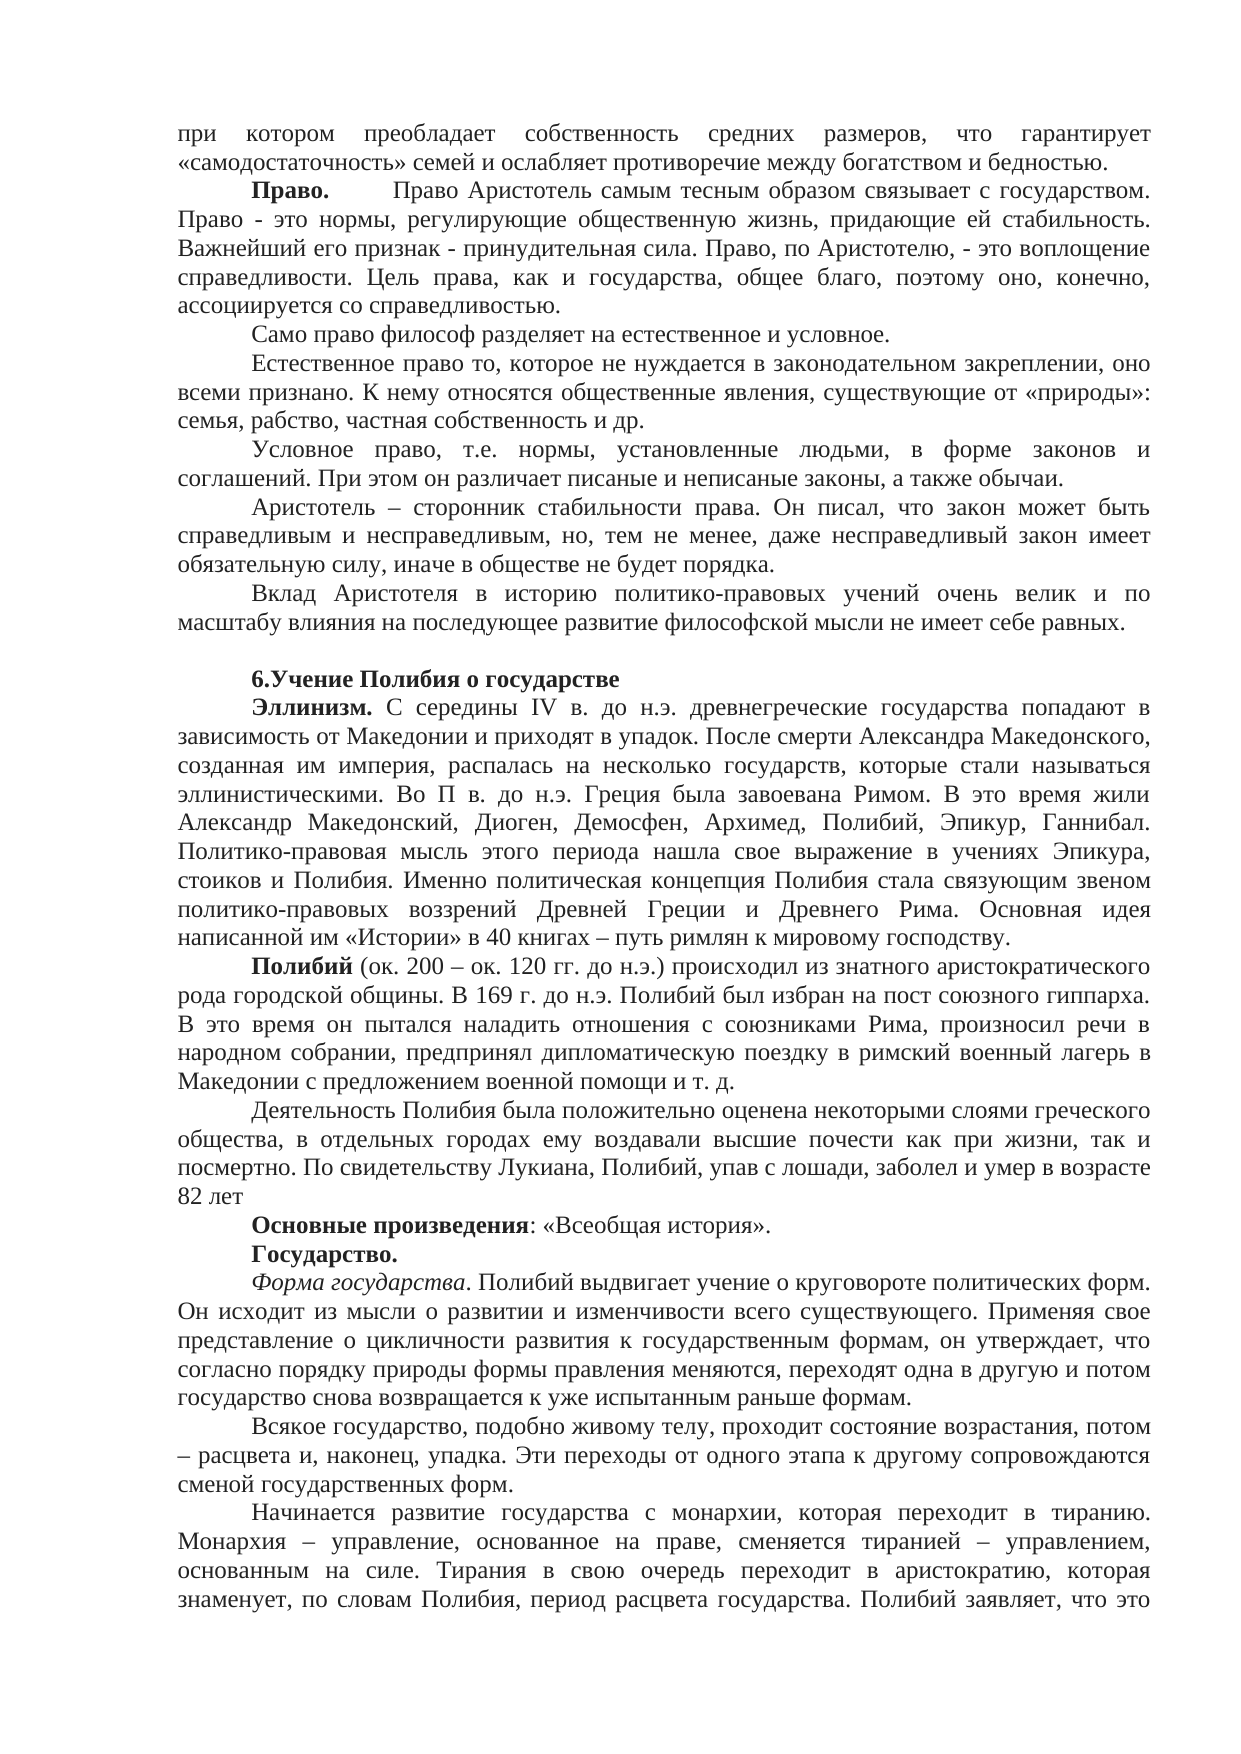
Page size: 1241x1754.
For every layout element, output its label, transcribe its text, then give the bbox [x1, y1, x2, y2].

text Аристотель – сторонник стабильности права. Он писал, что закон может быть справедливым и несправедливым, но, тем не менее, даже несправедливый закон имеет обязательную силу, иначе в обществе не будет порядка. [177, 492, 1152, 578]
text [177, 118, 1152, 176]
text Эллинизм. С середины IV в. до н.э. древнегреческие государства попадают в зависимость от Македонии и приходят в упадок. После смерти Александра Македонского, созданная им империя, распалась на несколько государств, которые стали называться эллинистическими. Во П в. до н.э. Греция была завоевана Римом. В это время жили Александр Македонский, Диоген, Демосфен, Архимед, Полибий, Эпикур, Ганнибал. Политико-правовая мысль этого периода нашла свое выражение в учениях Эпикура, стоиков и Полибия. Именно политическая концепция Полибия стала связующим звеном политико-правовых воззрений Древней Греции и Древнего Рима. Основная идея написанной им «Истории» в 40 книгах – путь римлян к мировому господству. [177, 692, 1152, 951]
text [177, 1497, 1152, 1612]
text Условное право, т.е. нормы, установленные людьми, в форме законов и соглашений. При этом он различает писаные и неписаные законы, а также обычаи. [177, 434, 1152, 492]
text Всякое государство, подобно живому телу, проходит состояние возрастания, потом – расцвета и, наконец, упадка. Эти переходы от одного этапа к другому сопровождаются сменой государственных форм. [177, 1411, 1152, 1497]
text Естественное право то, которое не нуждается в законодательном закреплении, оно всеми признано. К нему относятся общественные явления, существующие от «природы»: семья, рабство, частная собственность и др. [177, 348, 1152, 434]
text Основные произведения: «Всеобщая история». [177, 1210, 1152, 1239]
text Право. Право Аристотель самым тесным образом связывает с государством. Право - это нормы, регулирующие общественную жизнь, придающие ей стабильность. Важнейший его признак - принудительная сила. Право, по Аристотелю, - это воплощение справедливости. Цель права, как и государства, общее благо, поэтому оно, конечно, ассоциируется со справедливостью. [177, 176, 1152, 319]
text Вклад Аристотеля в историю политико-правовых учений очень велик и по масштабу влияния на последующее развитие философской мысли не имеет себе равных. [177, 578, 1152, 636]
text 6.Учение Полибия о государстве [177, 664, 1152, 692]
text Полибий (ок. 200 – ок. 120 гг. до н.э.) происходил из знатного аристократического рода городской общины. В 169 г. до н.э. Полибий был избран на пост союзного гиппарха. В это время он пытался наладить отношения с союзниками Рима, произносил речи в народном собрании, предпринял дипломатическую поездку в римский военный лагерь в Македонии с предложением военной помощи и т. д. [177, 951, 1152, 1095]
text Форма государства. Полибий выдвигает учение о круговороте политических форм. Он исходит из мысли о развитии и изменчивости всего существующего. Применяя свое представление о цикличности развития к государственным формам, он утверждает, что согласно порядку природы формы правления меняются, переходят одна в другую и потом государство снова возвращается к уже испытанным раньше формам. [177, 1267, 1152, 1411]
text Государство. [177, 1239, 1152, 1267]
text Само право философ разделяет на естественное и условное. [177, 319, 1152, 348]
text Деятельность Полибия была положительно оценена некоторыми слоями греческого общества, в отдельных городах ему воздавали высшие почести как при жизни, так и посмертно. По свидетельству Лукиана, Полибий, упав с лошади, заболел и умер в возрасте 82 лет [177, 1095, 1152, 1210]
